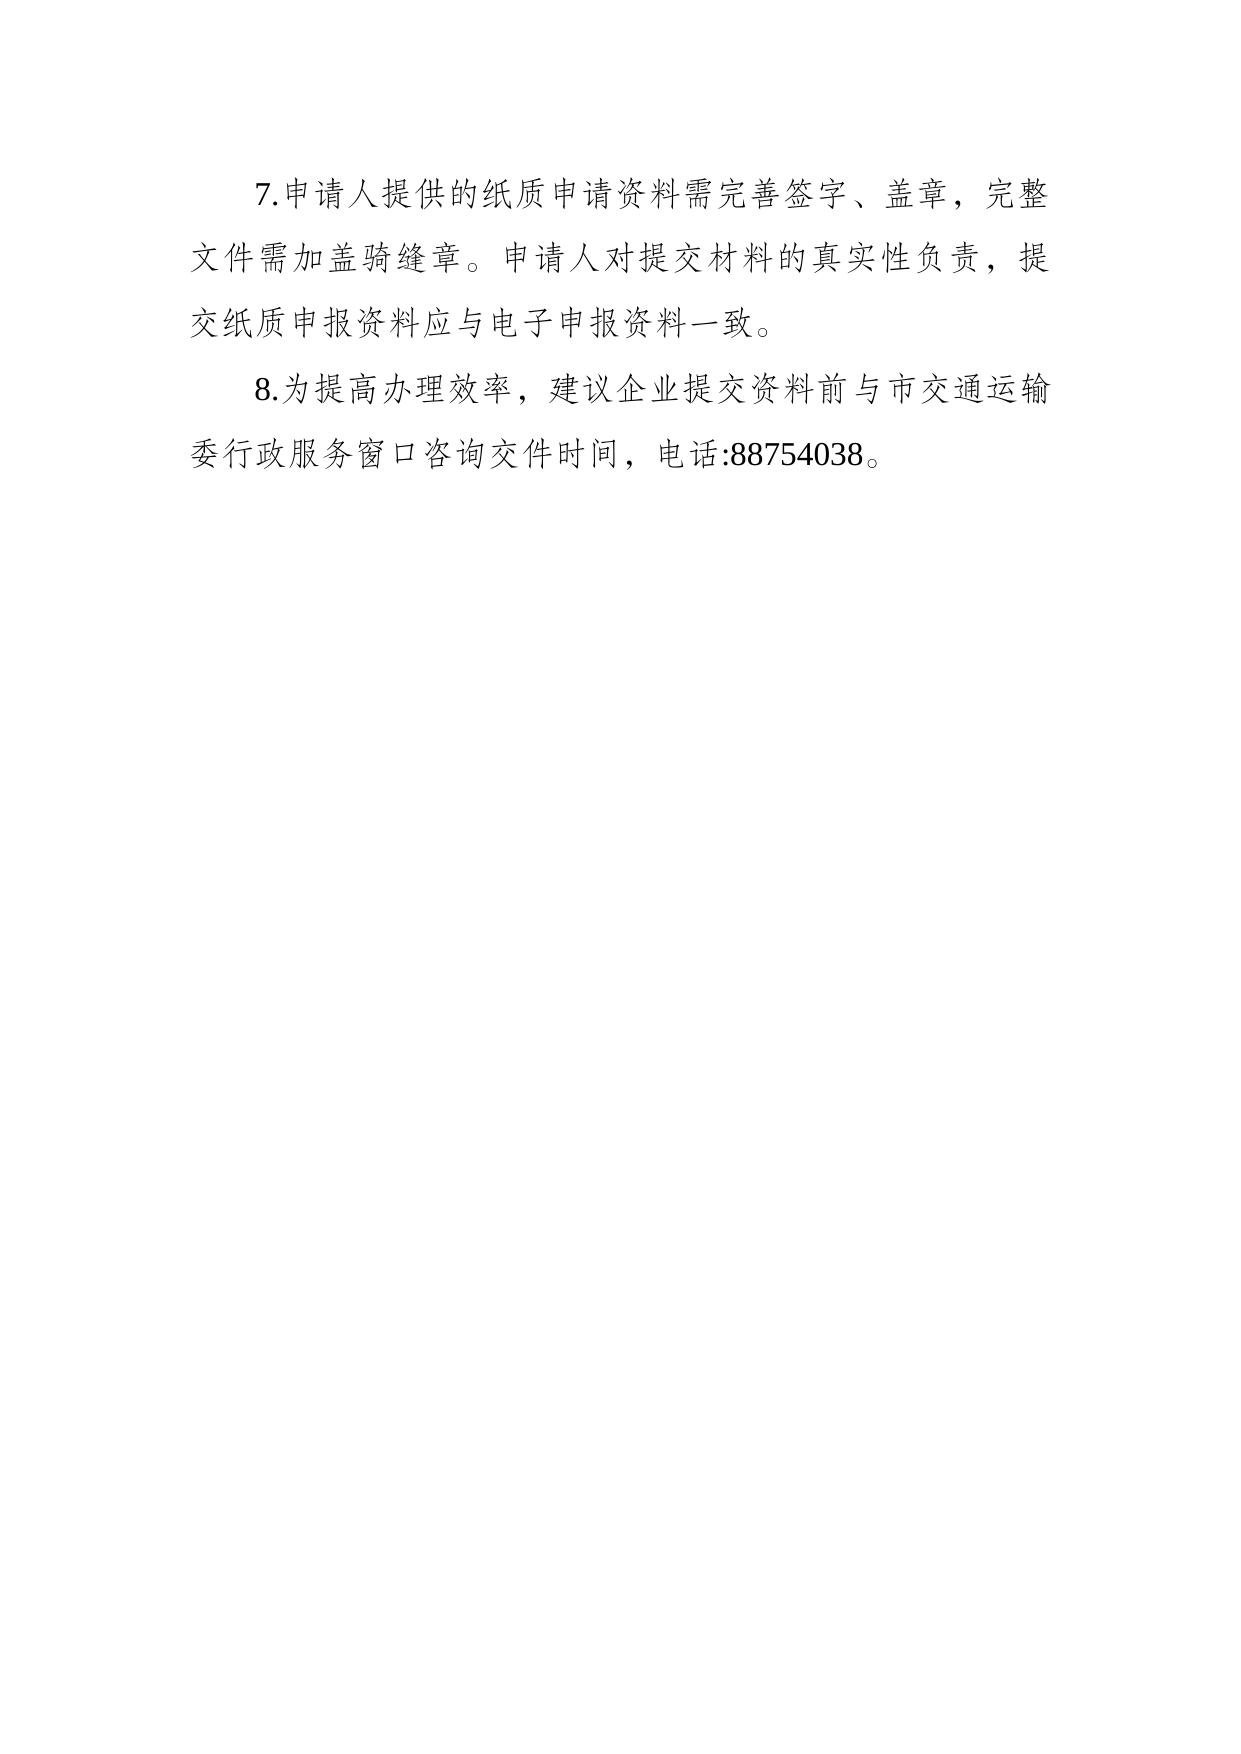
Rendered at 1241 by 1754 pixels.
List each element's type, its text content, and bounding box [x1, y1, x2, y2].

text 7.申请人提供的纸质申请资料需完善签字、盖章，完整文件需加盖骑缝章。申请人对提交材料的真实性负责，提交纸质申报资料应与电子申报资料一致。 [187, 162, 1053, 357]
text 8.为提高办理效率，建议企业提交资料前与市交通运输委行政服务窗口咨询交件时间，电话:88754038。 [187, 357, 1053, 487]
